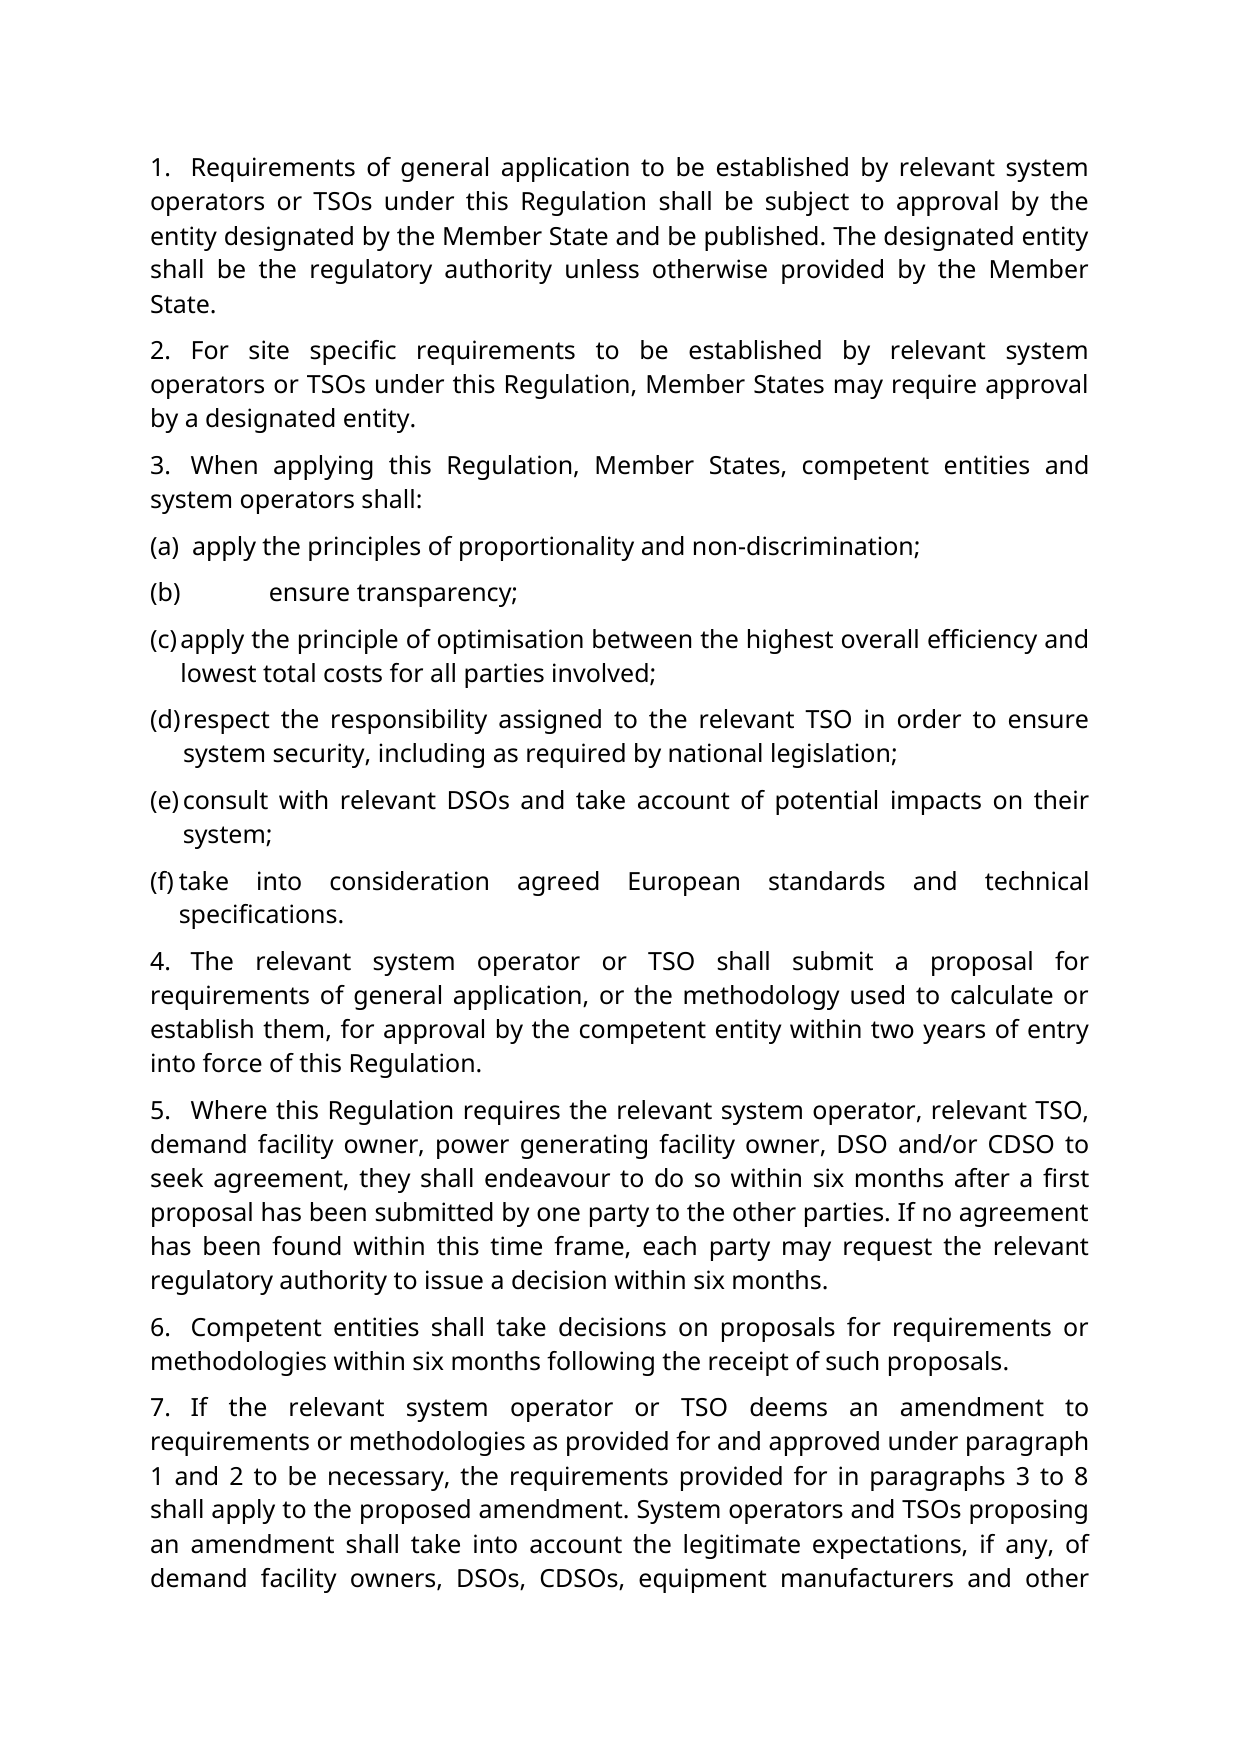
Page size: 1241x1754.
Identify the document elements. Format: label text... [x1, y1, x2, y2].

table_header apply the principle of optimisation between the highest overall efficiency and lowest total costs for all parties involved; [180, 609, 1090, 689]
table_header (b) [150, 562, 269, 609]
table_header (c) [150, 609, 180, 689]
text 1. Requirements of general application to be established by relevant system operators or TSOs under this Regulation shall be subject to approval by the entity designated by the Member State and be published. The designated entity shall be the regulatory authority unless otherwise provided by the Member State. [150, 150, 1090, 320]
table_header take into consideration agreed European standards and technical specifications. [179, 851, 1090, 931]
table_header consult with relevant DSOs and take account of potential impacts on their system; [183, 770, 1090, 851]
text 5. Where this Regulation requires the relevant system operator, relevant TSO, demand facility owner, power generating facility owner, DSO and/or CDSO to seek agreement, they shall endeavour to do so within six months after a first proposal has been submitted by one party to the other parties. If no agreement has been found within this time frame, each party may request the relevant regulatory authority to issue a decision within six months. [150, 1092, 1090, 1297]
table_header (f) [150, 851, 178, 931]
table_header respect the responsibility assigned to the relevant TSO in order to ensure system security, including as required by national legislation; [183, 689, 1090, 770]
text 4. The relevant system operator or TSO shall submit a proposal for requirements of general application, or the methodology used to calculate or establish them, for approval by the competent entity within two years of entry into force of this Regulation. [150, 944, 1090, 1080]
table_header apply the principles of proportionality and non-discrimination; [192, 516, 1090, 562]
text 6. Competent entities shall take decisions on proposals for requirements or methodologies within six months following the receipt of such proposals. [150, 1309, 1090, 1377]
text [150, 1390, 1090, 1594]
table_header ensure transparency; [269, 562, 1090, 609]
table_header (e) [150, 770, 183, 851]
table_header (d) [150, 689, 183, 770]
table_header (a) [150, 516, 192, 562]
text 2. For site specific requirements to be established by relevant system operators or TSOs under this Regulation, Member States may require approval by a designated entity. [150, 333, 1090, 435]
text 3. When applying this Regulation, Member States, competent entities and system operators shall: [150, 447, 1090, 516]
